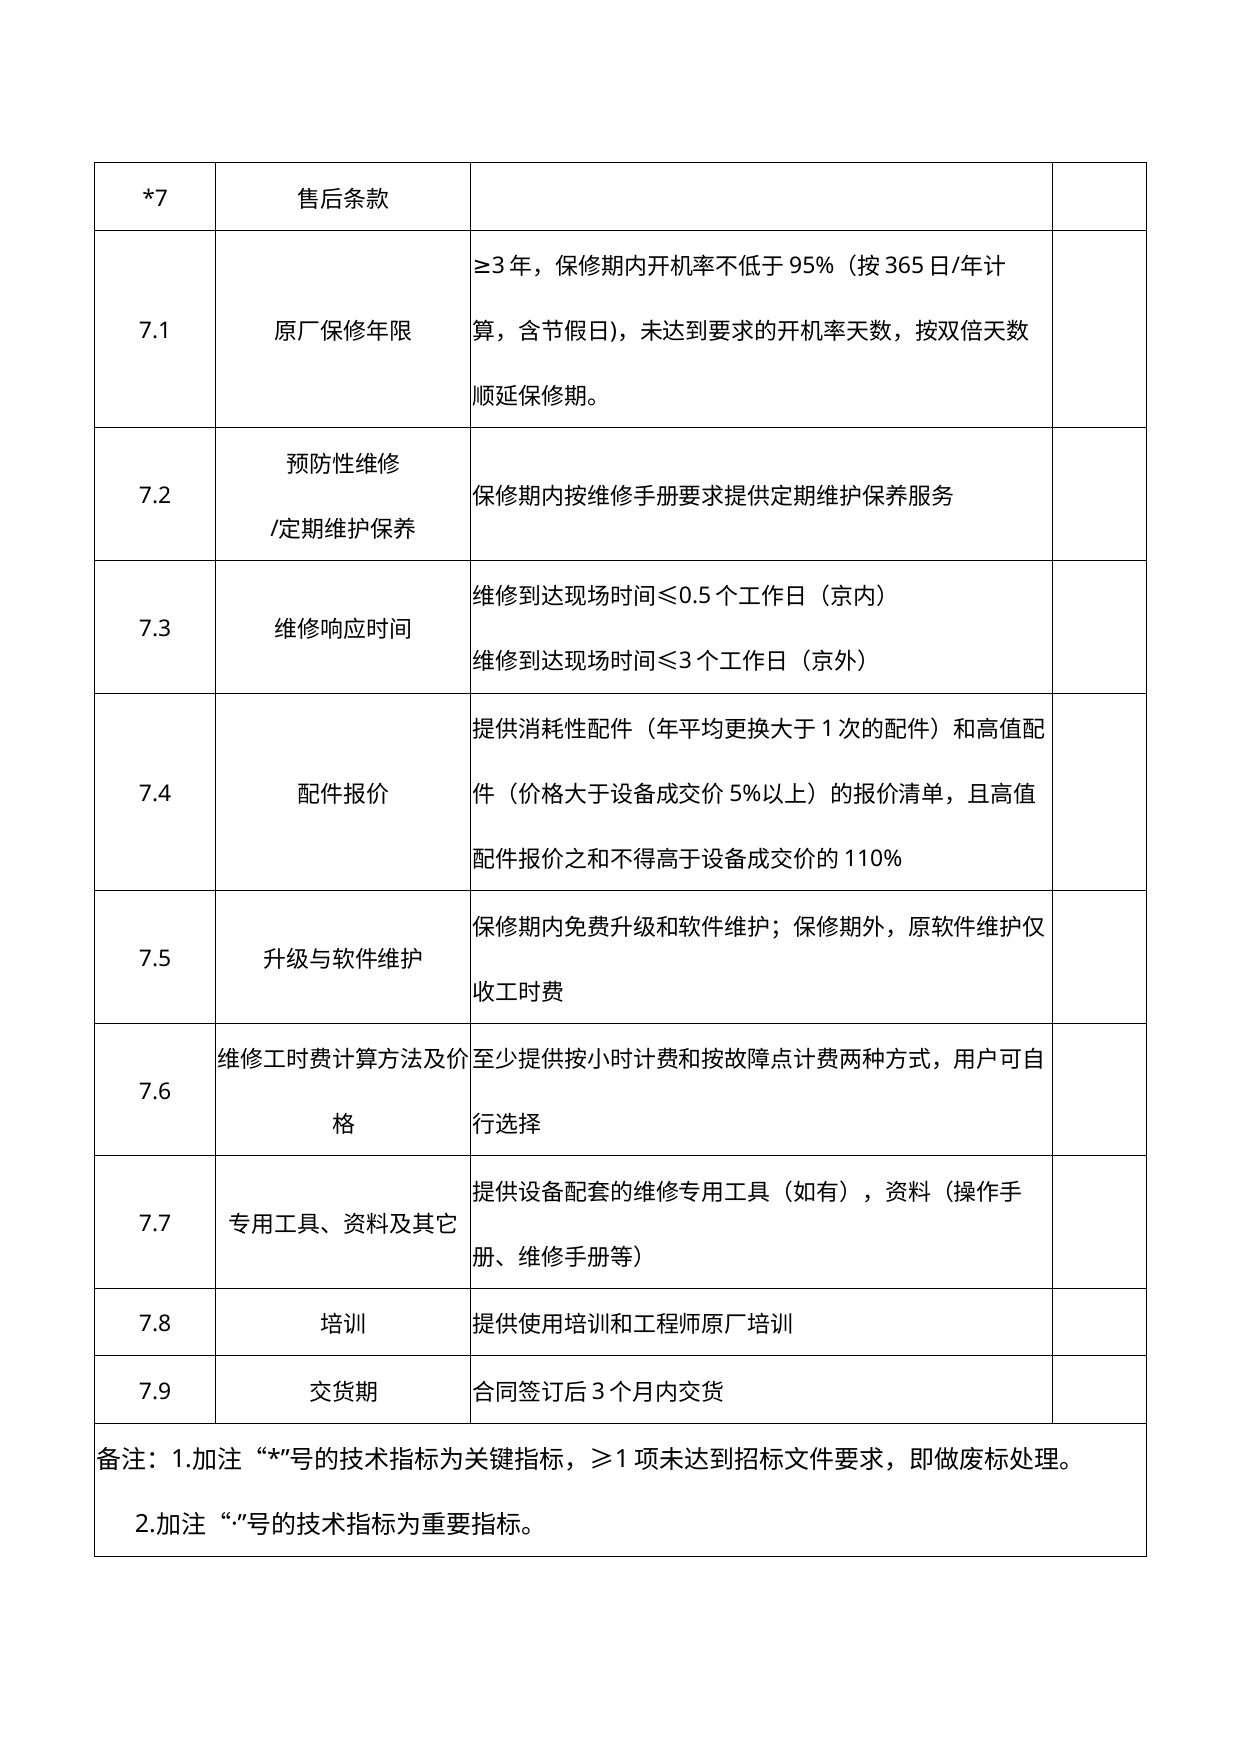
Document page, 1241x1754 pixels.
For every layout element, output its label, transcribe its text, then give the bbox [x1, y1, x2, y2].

table_cell 至少提供按小时计费和按故障点计费两种方式，用户可自行选择 [471, 1024, 1052, 1155]
table_cell 7.4 [95, 694, 215, 890]
table_cell 维修工时费计算方法及价格 [216, 1024, 470, 1155]
table_cell 维修到达现场时间≤0.5个工作日（京内） 维修到达现场时间≤3个工作日（京外） [471, 561, 1052, 692]
table_cell 配件报价 [216, 694, 470, 890]
table_cell 提供设备配套的维修专用工具（如有），资料（操作手册、维修手册等） [471, 1156, 1052, 1288]
table_cell 维修响应时间 [216, 561, 470, 692]
table_cell [471, 163, 1052, 229]
table_cell [1053, 163, 1146, 229]
table_cell [1053, 891, 1146, 1023]
table_cell 提供消耗性配件（年平均更换大于1次的配件）和高值配件（价格大于设备成交价5%以上）的报价清单，且高值配件报价之和不得高于设备成交价的110% [471, 694, 1052, 890]
table_cell 培训 [216, 1289, 470, 1355]
table_cell [1053, 428, 1146, 560]
table_cell [1053, 694, 1146, 890]
table_cell [1053, 231, 1146, 427]
table_cell 7.5 [95, 891, 215, 1023]
table_cell 升级与软件维护 [216, 891, 470, 1023]
table_cell ≥3年，保修期内开机率不低于95%（按365日/年计算，含节假日)，未达到要求的开机率天数，按双倍天数顺延保修期。 [471, 231, 1052, 427]
table_cell 7.8 [95, 1289, 215, 1355]
table_cell [1053, 1289, 1146, 1355]
table_cell 保修期内按维修手册要求提供定期维护保养服务 [471, 428, 1052, 560]
table_cell 7.1 [95, 231, 215, 427]
table_cell 7.7 [95, 1156, 215, 1288]
table_cell 保修期内免费升级和软件维护；保修期外，原软件维护仅收工时费 [471, 891, 1052, 1023]
table_cell *7 [95, 163, 215, 229]
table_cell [95, 1424, 1146, 1556]
table_cell 专用工具、资料及其它 [216, 1156, 470, 1288]
table_cell [1053, 1356, 1146, 1423]
table_cell 交货期 [216, 1356, 470, 1423]
table_cell 提供使用培训和工程师原厂培训 [471, 1289, 1052, 1355]
table_cell 合同签订后3个月内交货 [471, 1356, 1052, 1423]
table_cell 7.9 [95, 1356, 215, 1423]
table_cell [1053, 1156, 1146, 1288]
table_cell 预防性维修 /定期维护保养 [216, 428, 470, 560]
table_cell [1053, 561, 1146, 692]
table_cell 7.6 [95, 1024, 215, 1155]
table_cell 原厂保修年限 [216, 231, 470, 427]
table_cell 7.3 [95, 561, 215, 692]
table_cell 7.2 [95, 428, 215, 560]
table_cell [1053, 1024, 1146, 1155]
table_cell 售后条款 [216, 163, 470, 229]
